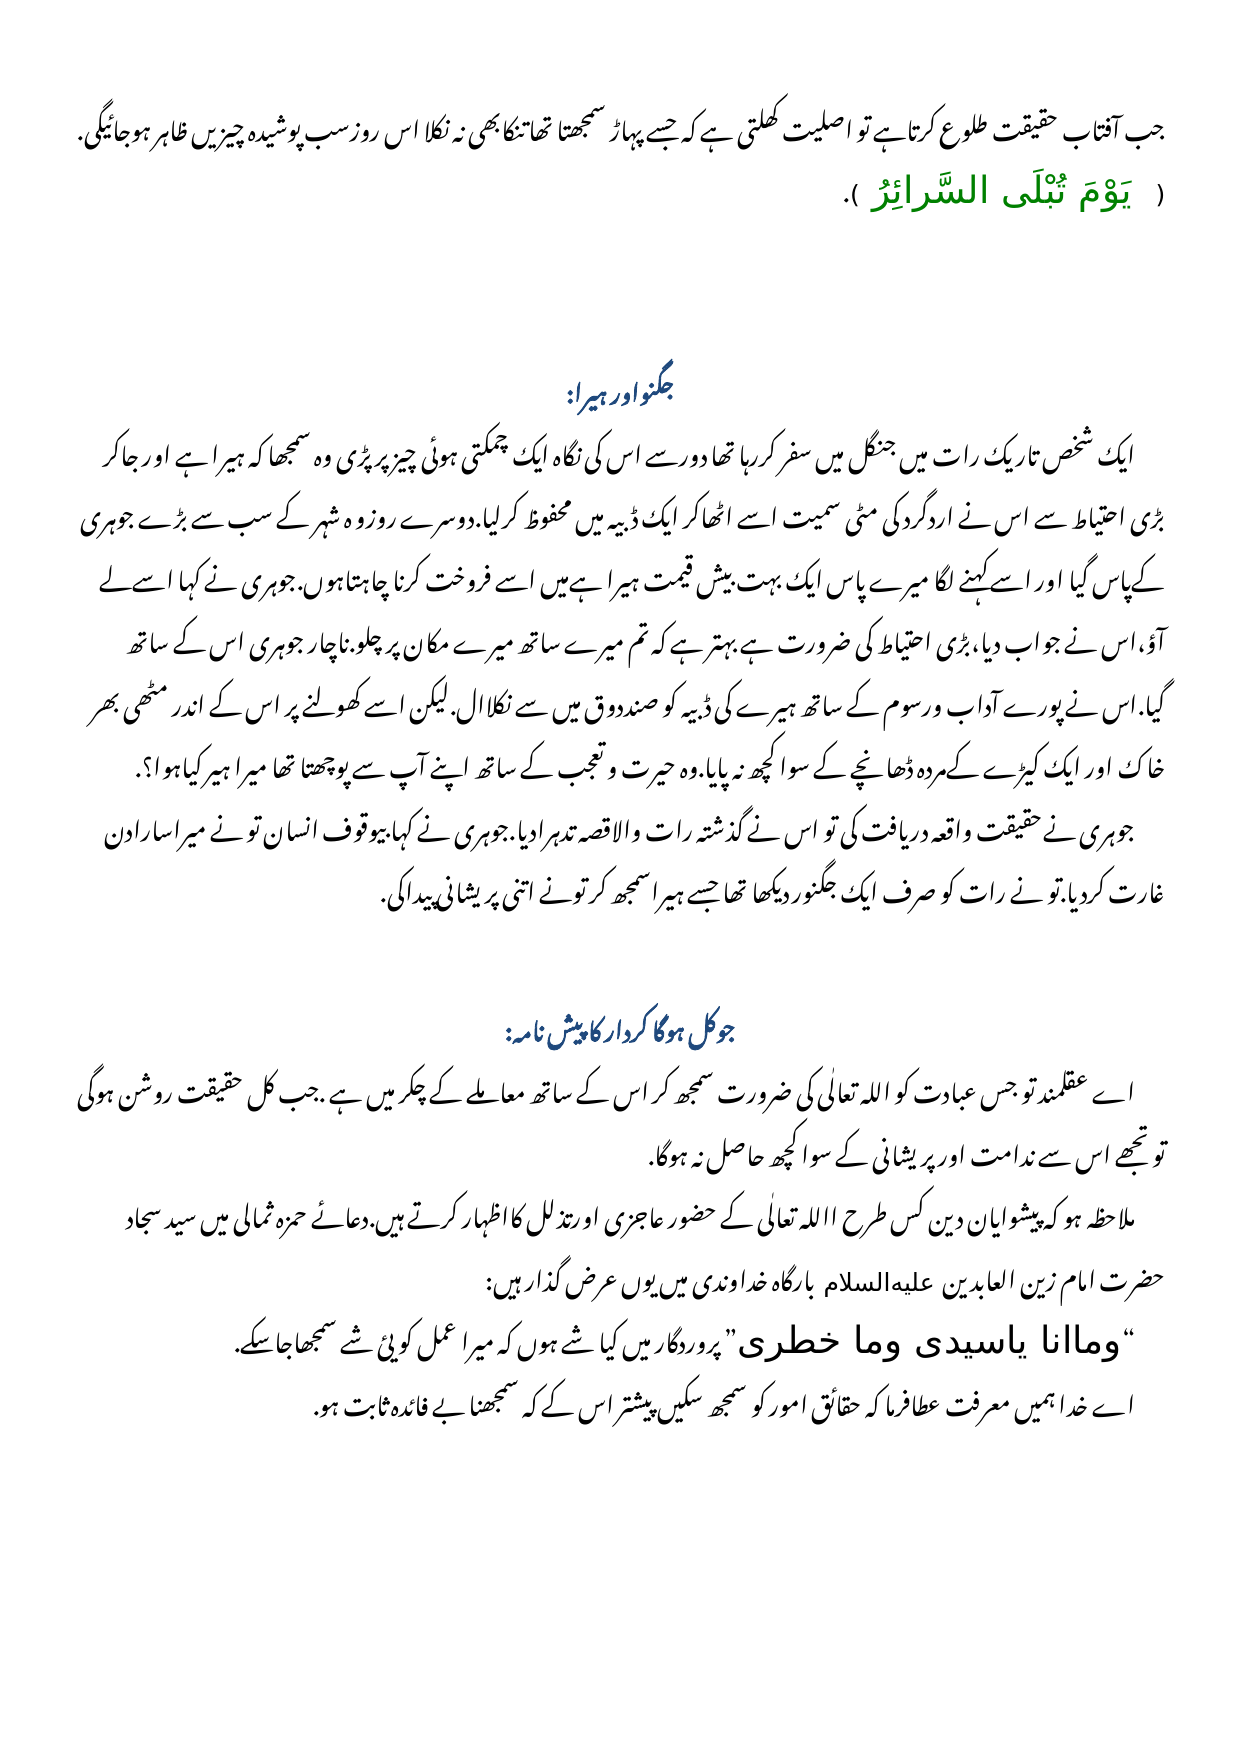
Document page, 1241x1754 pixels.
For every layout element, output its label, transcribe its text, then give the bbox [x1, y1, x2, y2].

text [75, 94, 1165, 219]
text “وماانا یاسیدی وما خطری” پروردگار میں کیا شے ہوں کہ میرا عمل کویئ شے سمجھاجاسکے. [75, 1306, 1165, 1369]
text اے عقلمند تو جس عبادت کو اللہ تعالٰی کی ضرورت سمجھ کر اس کے ساتھ معاملے کے چکر میں ہے .جب کل حقیقت روشن ہوگی تو تجھے اس سے ندامت اور پریشانی کے سوا کچھ حاصل نہ ہوگا. [75, 1056, 1165, 1181]
text جوہری نےحقیقت واقعہ دریافت کی تو اس نے گذشتہ رات والاقصہ تدہرادیا.جوہری نے کہا بیوقوف انسان تو نے میراسارادن غارت کردیا.تو نے رات کو صرف ایک جگنور دیکھا تھا جسے ہیراسمجھ کر تونے اتنی پریشانی پیداکی. [75, 794, 1165, 919]
text ملاحظہ ہو کہ پیشوایان دین کس طرح االلہ تعالٰی کے حضور عاجزی اورتذلل کااظہار کرتے ہیں.دعائے حمزہ ثمالی میں سید سجاد حضرت امام زین العابدین عليه‌السلام بارگاہ خداوندی میں یوں عرض گذار ہیں: [75, 1181, 1165, 1306]
text اے خدا ہمیں معرفت عطافرما کہ حقائق امور کو سمجھ سکیں پیشتر اس کے کہ سمجھنا بے فائدہ ثابت ہو. [75, 1369, 1165, 1431]
subtitle جوکل ہوگا کردار کاپیش نامہ: [75, 994, 1165, 1056]
text ایک شخص تاریک رات میں جنگل میں سفر کررہا تھا دورسے اس کی نگاہ ایک چمکتی ہوئی چیزپر پڑی وہ سمجھا کہ ہیرا ہے اور جاکر بڑی احتیاط سے اس نے اردگرد کی مٹی سمیت اسے اٹھاکر ایک ڈبیہ میں محفوظ کرلیا.دوسرے روزو ہ شہر کے سب سے بڑے جوہری کےپاس گیا اور اسےکہنے لگا میرے پاس ایک بہت بیش قیمت ہیرا ہےمیں اسے فروخت کرنا چاہتاہوں.جوہری نے کہا اسےلے آؤ،اس نے جواب دیا،بڑی احتیاط کی ضرورت ہے بہتر ہے کہ تم میرے ساتھ میرے مکان پر چلو.ناچار جوہری اس کے ساتھ گیا.اس نے پورے آداب ورسوم کے ساتھ ہیرے کی ڈبیہ کو صنددوق میں سے نکلاال.لیکن اسے کھولنے پر اس کے اندر مٹھی بھر خاک اور ایک کیڑے کے‌مردہ ڈھانچے کے سواکچھ نہ پایا.وہ حیرت و تعجب کے ساتھ اپنے آپ سے پوچھتا تھا میرا ہیر کیاہوا؟. [75, 419, 1165, 794]
subtitle جگنواور ہیرا: [75, 356, 1165, 419]
